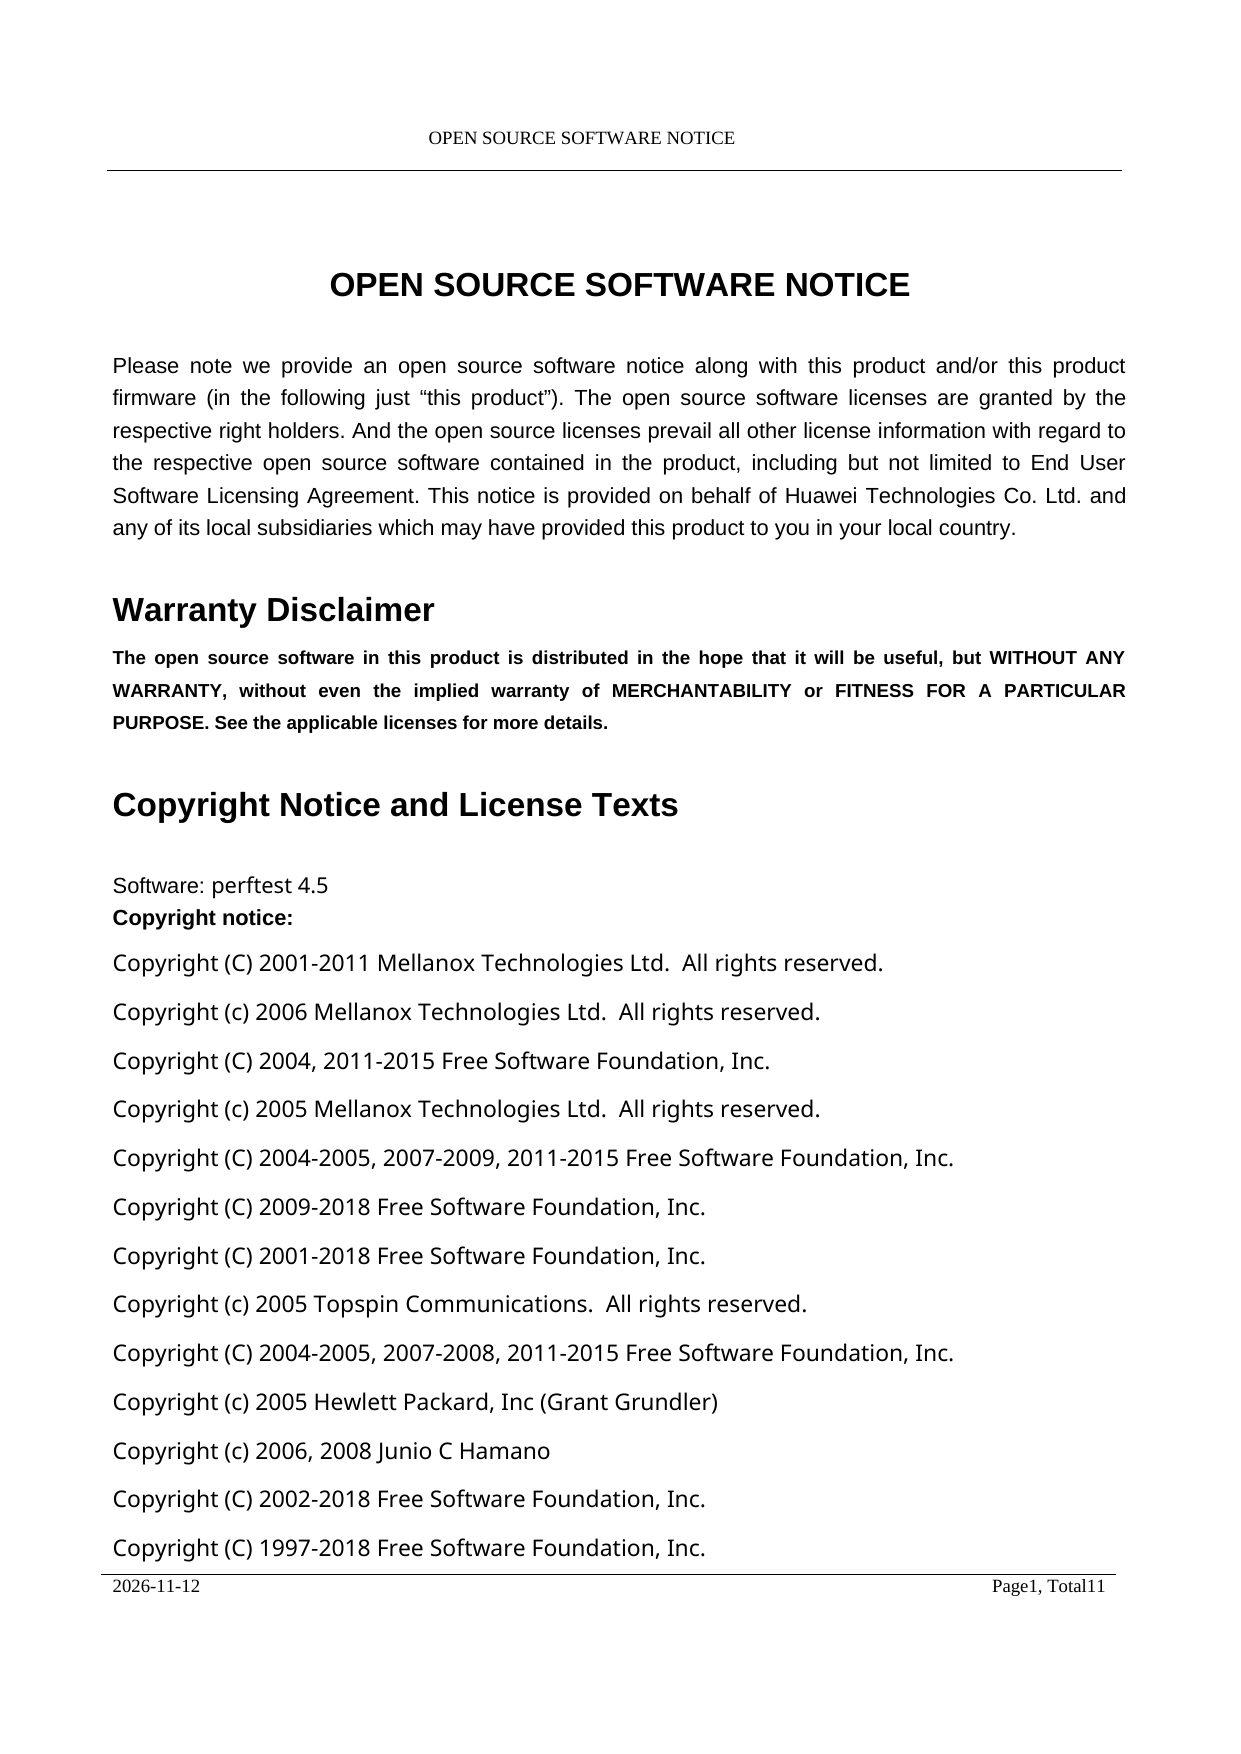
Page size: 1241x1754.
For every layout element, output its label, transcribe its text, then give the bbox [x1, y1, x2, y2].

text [112, 947, 1128, 1564]
text Warranty Disclaimer [112, 576, 1128, 641]
text Software: perftest 4.5 [112, 869, 1128, 901]
text Please note we provide an open source software notice along with this product and/or this product firmware (in the following just “this product”). The open source software licenses are granted by the respective right holders. And the open source licenses prevail all other license information with regard to the respective open source software contained in the product, including but not limited to End User Software Licensing Agreement. This notice is provided on behalf of Huawei Technologies Co. Ltd. and any of its local subsidiaries which may have provided this product to you in your local country. [112, 349, 1128, 544]
text The open source software in this product is distributed in the hope that it will be useful, but WITHOUT ANY WARRANTY, without even the implied warranty of MERCHANTABILITY or FITNESS FOR A PARTICULAR PURPOSE. See the applicable licenses for more details. [112, 641, 1128, 739]
text OPEN SOURCE SOFTWARE NOTICE [112, 251, 1128, 316]
text Copyright Notice and License Texts [112, 771, 1128, 836]
text Copyright notice: [112, 901, 1128, 934]
